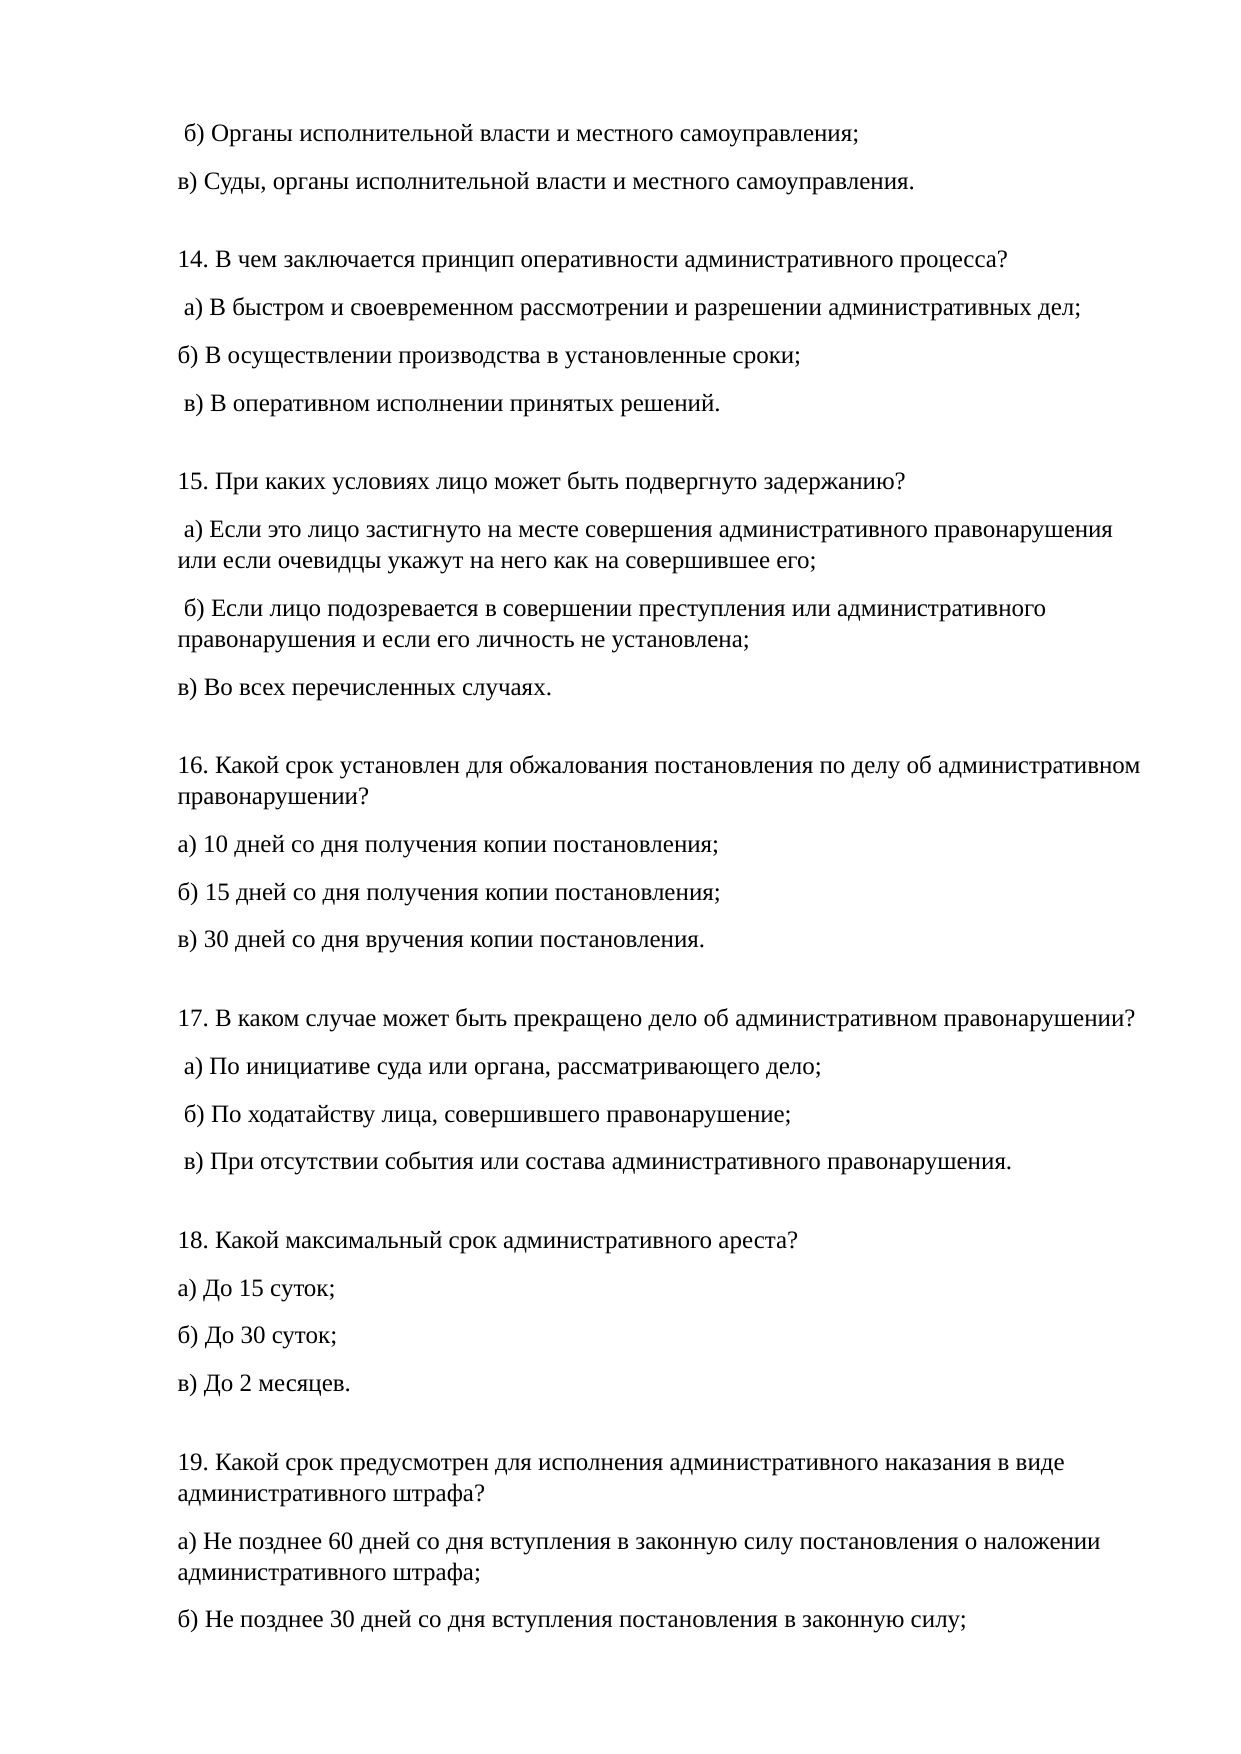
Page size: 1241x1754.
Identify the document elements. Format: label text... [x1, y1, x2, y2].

text в) 30 дней со дня вручения копии постановления. [177, 924, 1152, 953]
text в) Суды, органы исполнительной власти и местного самоуправления. [177, 166, 1152, 194]
text б) Если лицо подозревается в совершении преступления или административного правонарушения и если его личность не установлена; [177, 593, 1152, 653]
text в) Во всех перечисленных случаях. [177, 672, 1152, 700]
text в) До 2 месяцев. [177, 1368, 1152, 1397]
text 19. Какой срок предусмотрен для исполнения административного наказания в виде административного штрафа? [177, 1416, 1152, 1507]
text б) До 30 суток; [177, 1321, 1152, 1349]
text в) При отсутствии события или состава административного правонарушения. [177, 1146, 1152, 1175]
text а) В быстром и своевременном рассмотрении и разрешении административных дел; [177, 292, 1152, 321]
text 18. Какой максимальный срок административного ареста? [177, 1194, 1152, 1254]
text а) Не позднее 60 дней со дня вступления в законную силу постановления о наложении административного штрафа; [177, 1526, 1152, 1586]
text б) В осуществлении производства в установленные сроки; [177, 340, 1152, 369]
text 17. В каком случае может быть прекращено дело об административном правонарушении? [177, 972, 1152, 1032]
text б) По ходатайству лица, совершившего правонарушение; [177, 1099, 1152, 1127]
text б) 15 дней со дня получения копии постановления; [177, 877, 1152, 906]
text 14. В чем заключается принцип оперативности административного процесса? [177, 213, 1152, 273]
text в) В оперативном исполнении принятых решений. [177, 388, 1152, 416]
text 16. Какой срок установлен для обжалования постановления по делу об административном правонарушении? [177, 719, 1152, 810]
text б) Органы исполнительной власти и местного самоуправления; [177, 118, 1152, 147]
text а) До 15 суток; [177, 1273, 1152, 1302]
text а) По инициативе суда или органа, рассматривающего дело; [177, 1051, 1152, 1080]
text а) Если это лицо застигнуто на месте совершения административного правонарушения или если очевидцы укажут на него как на совершившее его; [177, 514, 1152, 574]
text а) 10 дней со дня получения копии постановления; [177, 829, 1152, 858]
text б) Не позднее 30 дней со дня вступления постановления в законную силу; [177, 1604, 1152, 1633]
text 15. При каких условиях лицо может быть подвергнуто задержанию? [177, 435, 1152, 495]
